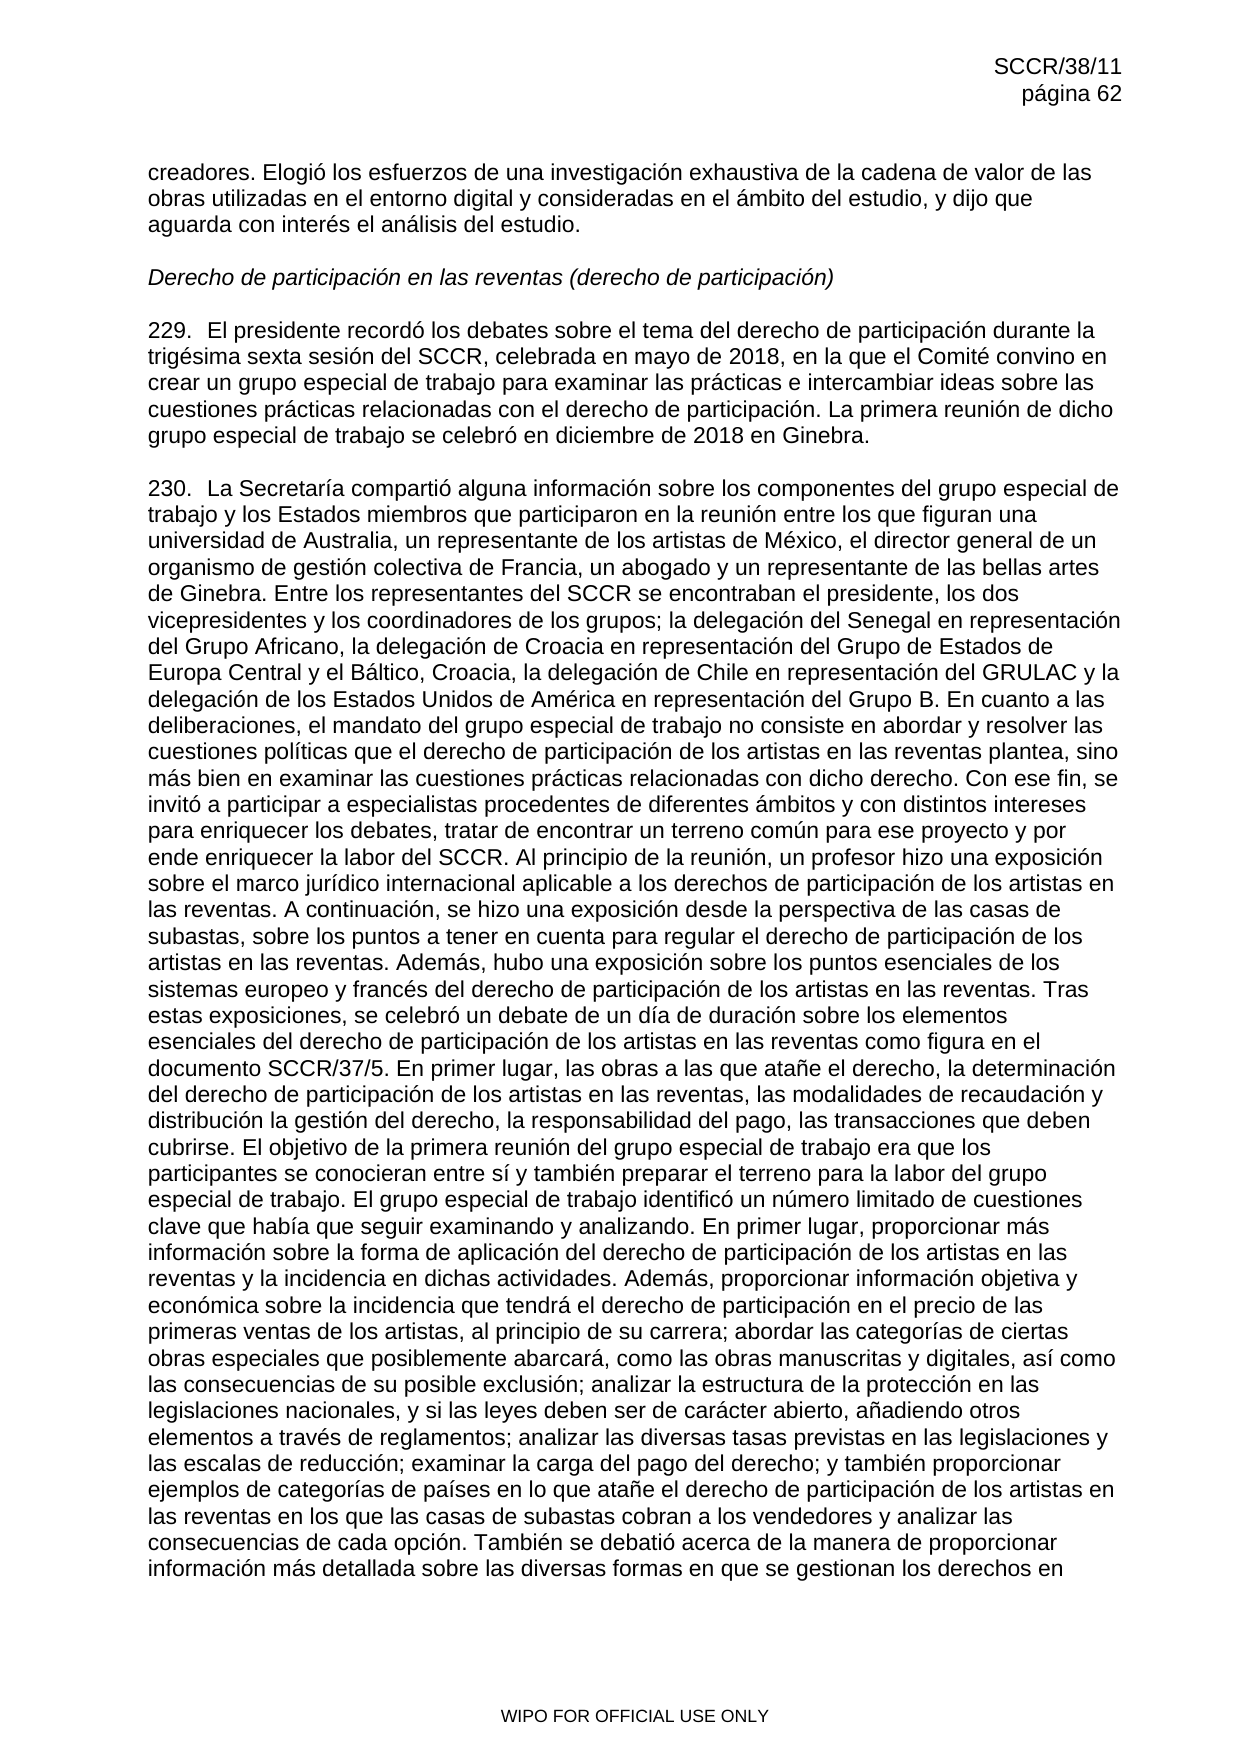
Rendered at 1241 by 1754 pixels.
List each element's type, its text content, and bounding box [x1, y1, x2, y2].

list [148, 158, 1122, 238]
text Derecho de participación en las reventas (derecho de participación) [148, 264, 1122, 290]
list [148, 475, 1122, 1582]
list El presidente recordó los debates sobre el tema del derecho de participación durante la trigésima sexta sesión del SCCR, celebrada en mayo de 2018, en la que el Comité convino en crear un grupo especial de trabajo para examinar las prácticas e intercambiar ideas sobre las cuestiones prácticas relacionadas con el derecho de participación. La primera reunión de dicho grupo especial de trabajo se celebró en diciembre de 2018 en Ginebra. [148, 317, 1122, 448]
